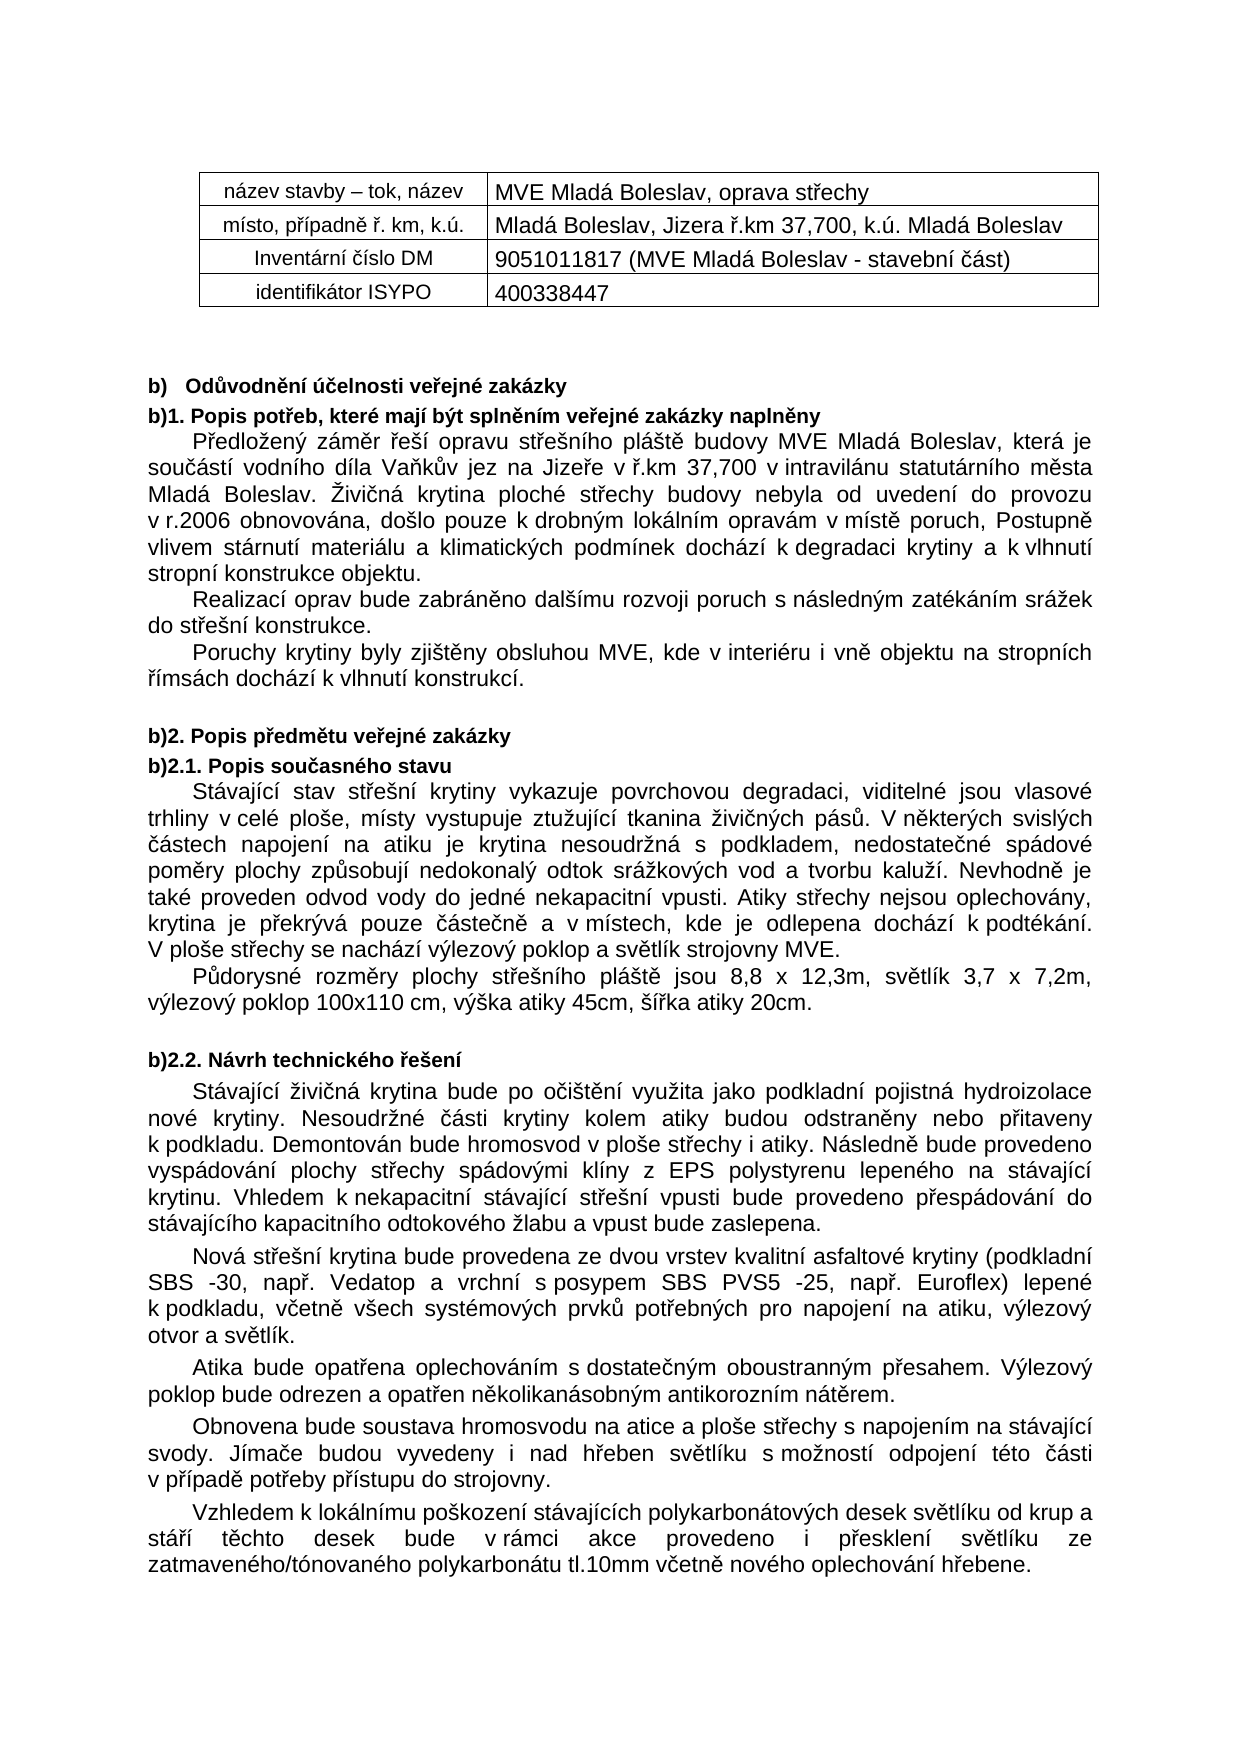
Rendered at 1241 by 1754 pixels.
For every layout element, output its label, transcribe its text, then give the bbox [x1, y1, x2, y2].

text Poruchy krytiny byly zjištěny obsluhou MVE, kde v interiéru i vně objektu na stropních římsách dochází k vlhnutí konstrukcí. [148, 639, 1093, 692]
list Půdorysné rozměry plochy střešního pláště jsou 8,8 x 12,3m, světlík 3,7 x 7,2m, výlezový poklop 100x110 cm, výška atiky 45cm, šířka atiky 20cm. [148, 963, 1093, 1016]
table_cell 9051011817 (MVE Mladá Boleslav - stavební část) [488, 240, 1098, 272]
table_header MVE Mladá Boleslav, oprava střechy [488, 173, 1098, 205]
text b)1. Popis potřeb, které mají být splněním veřejné zakázky naplněny [148, 404, 1093, 428]
table_cell místo, případně ř. km, k.ú. [200, 206, 487, 239]
text b)2.2. Návrh technického řešení [148, 1048, 1093, 1072]
table_cell identifikátor ISYPO [200, 274, 487, 306]
table_cell Mladá Boleslav, Jizera ř.km 37,700, k.ú. Mladá Boleslav [488, 206, 1098, 239]
text Nová střešní krytina bude provedena ze dvou vrstev kvalitní asfaltové krytiny (podkladní SBS -30, např. Vedatop a vrchní s posypem SBS PVS5 -25, např. Euroflex) lepené k podkladu, včetně všech systémových prvků potřebných pro napojení na atiku, výlezový otvor a světlík. [148, 1243, 1093, 1348]
text Vzhledem k lokálnímu poškození stávajících polykarbonátových desek světlíku od krup a stáří těchto desek bude v rámci akce provedeno i přesklení světlíku ze zatmaveného/tónovaného polykarbonátu tl.10mm včetně nového oplechování hřebene. [148, 1499, 1093, 1578]
table_cell Inventární číslo DM [200, 240, 487, 272]
list Stávající stav střešní krytiny vykazuje povrchovou degradaci, viditelné jsou vlasové trhliny v celé ploše, místy vystupuje ztužující tkanina živičných pásů. V některých svislých částech napojení na atiku je krytina nesoudržná s podkladem, nedostatečné spádové poměry plochy způsobují nedokonalý odtok srážkových vod a tvorbu kaluží. Nevhodně je také proveden odvod vody do jedné nekapacitní vpusti. Atiky střechy nejsou oplechovány, krytina je překrývá pouze částečně a v místech, kde je odlepena dochází k podtékání. V ploše střechy se nachází výlezový poklop a světlík strojovny MVE. [148, 778, 1093, 963]
text Obnovena bude soustava hromosvodu na atice a ploše střechy s napojením na stávající svody. Jímače budou vyvedeny i nad hřeben světlíku s možností odpojení této části v případě potřeby přístupu do strojovny. [148, 1413, 1093, 1492]
text b)2.1. Popis současného stavu [148, 754, 1093, 778]
text Předložený záměr řeší opravu střešního pláště budovy MVE Mladá Boleslav, která je součástí vodního díla Vaňkův jez na Jizeře v ř.km 37,700 v intravilánu statutárního města Mladá Boleslav. Živičná krytina ploché střechy budovy nebyla od uvedení do provozu v r.2006 obnovována, došlo pouze k drobným lokálním opravám v místě poruch, Postupně vlivem stárnutí materiálu a klimatických podmínek dochází k degradaci krytiny a k vlhnutí stropní konstrukce objektu. [148, 428, 1093, 586]
text Stávající živičná krytina bude po očištění využita jako podkladní pojistná hydroizolace nové krytiny. Nesoudržné části krytiny kolem atiky budou odstraněny nebo přitaveny k podkladu. Demontován bude hromosvod v ploše střechy i atiky. Následně bude provedeno vyspádování plochy střechy spádovými klíny z EPS polystyrenu lepeného na stávající krytinu. Vhledem k nekapacitní stávající střešní vpusti bude provedeno přespádování do stávajícího kapacitního odtokového žlabu a vpust bude zaslepena. [148, 1078, 1093, 1236]
text b)2. Popis předmětu veřejné zakázky [148, 724, 1093, 748]
text Atika bude opatřena oplechováním s dostatečným oboustranným přesahem. Výlezový poklop bude odrezen a opatřen několikanásobným antikorozním nátěrem. [148, 1354, 1093, 1407]
text Realizací oprav bude zabráněno dalšímu rozvoji poruch s následným zatékáním srážek do střešní konstrukce. [148, 586, 1093, 639]
list Odůvodnění účelnosti veřejné zakázky [148, 374, 1093, 398]
table_header název stavby – tok, název [200, 173, 487, 205]
table_cell 400338447 [488, 274, 1098, 306]
